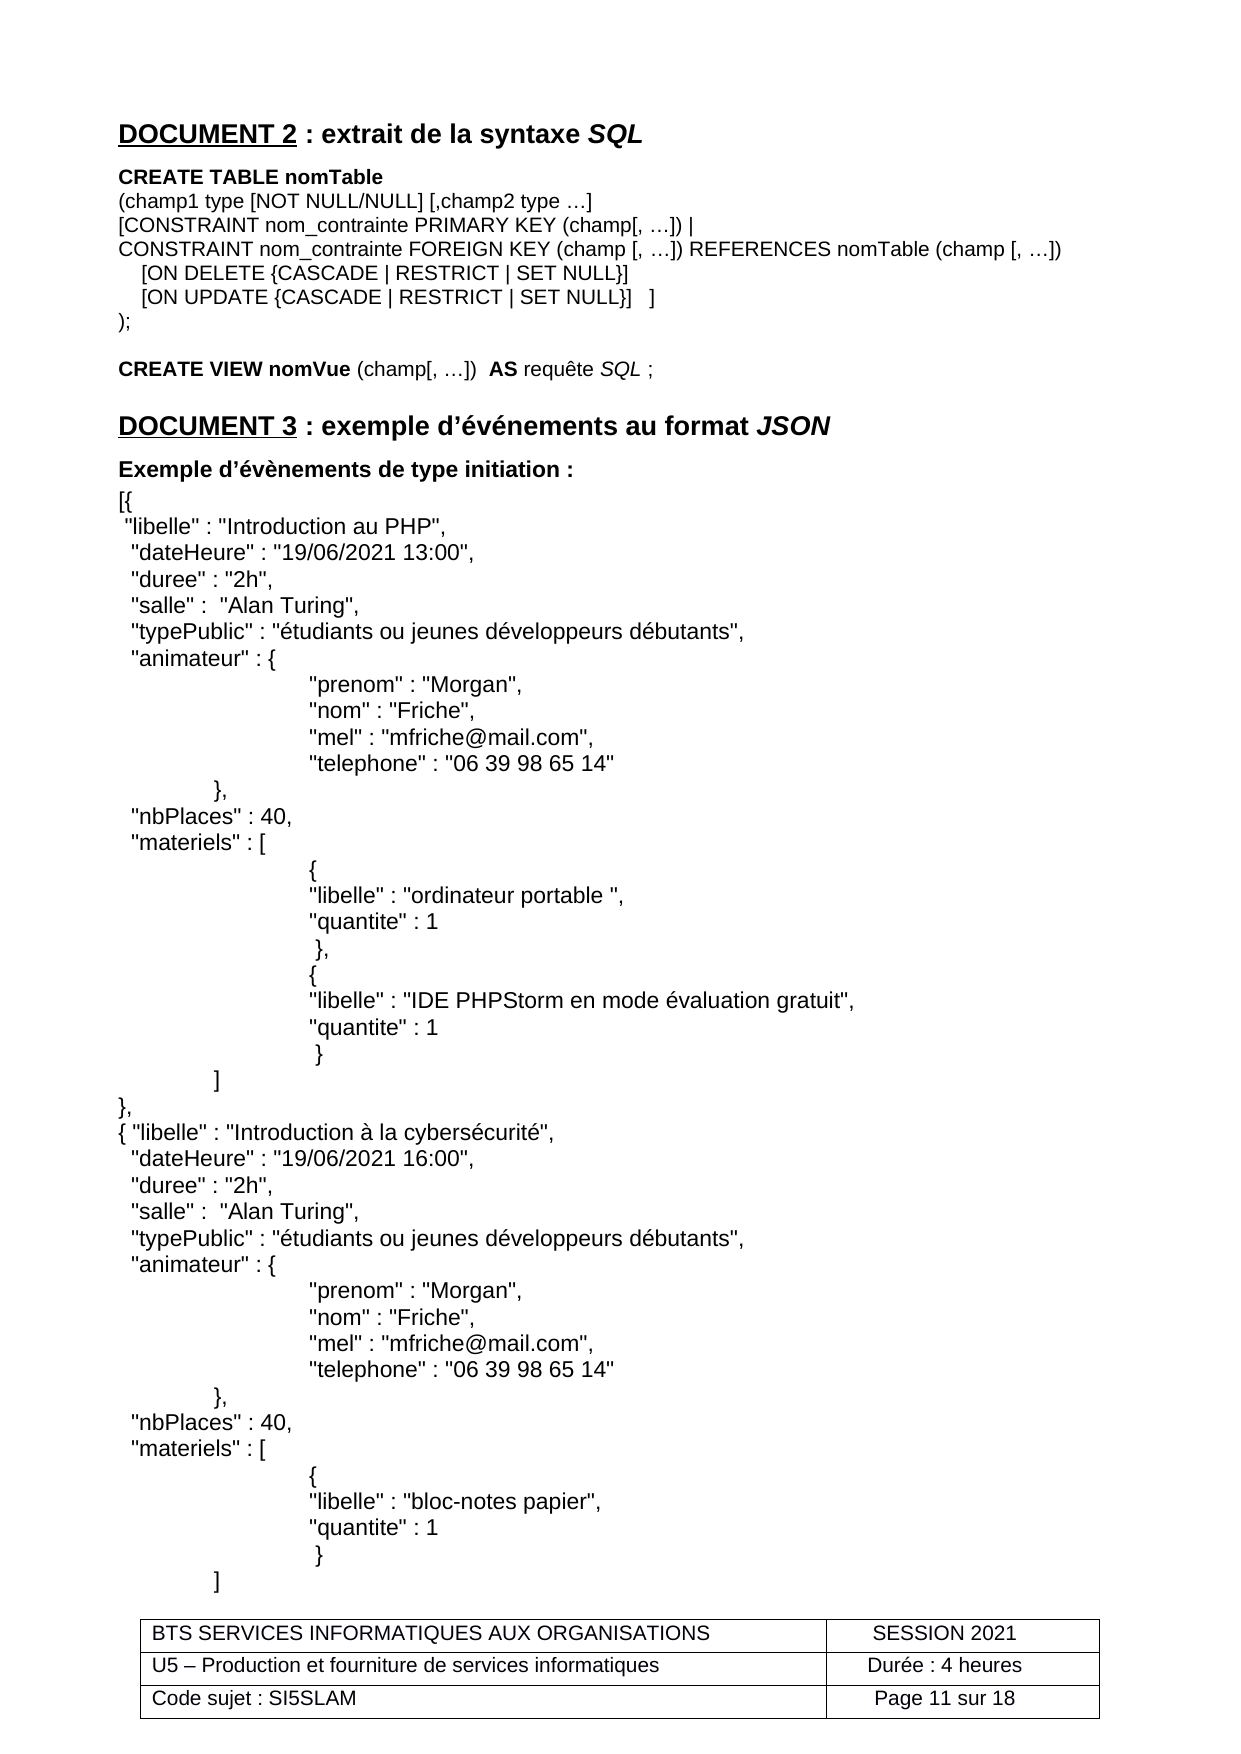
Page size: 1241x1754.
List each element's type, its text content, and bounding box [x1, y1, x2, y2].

text ] [118, 1567, 1122, 1593]
text { [118, 1462, 1122, 1488]
text "libelle" : "ordinateur portable ", [118, 882, 1122, 908]
text CREATE TABLE nomTable [118, 165, 1122, 189]
text ] [118, 1066, 1122, 1093]
text "telephone" : "06 39 98 65 14" [118, 750, 1122, 776]
text [CONSTRAINT nom_contrainte PRIMARY KEY (champ[, …]) | [118, 213, 1122, 237]
text CONSTRAINT nom_contrainte FOREIGN KEY (champ [, …]) REFERENCES nomTable (champ [, …]) [118, 237, 1122, 261]
text "materiels" : [ [118, 1435, 1122, 1462]
text "materiels" : [ [118, 829, 1122, 856]
text } [118, 1040, 1122, 1066]
text "libelle" : "Introduction au PHP", [118, 513, 1122, 539]
text { [118, 856, 1122, 882]
text ); [118, 308, 1122, 332]
text "mel" : "mfriche@mail.com", [118, 1330, 1122, 1356]
text } [118, 1541, 1122, 1567]
text DOCUMENT 2 : extrait de la syntaxe SQL [118, 118, 1122, 149]
text "duree" : "2h", [118, 1172, 1122, 1198]
text "dateHeure" : "19/06/2021 13:00", [118, 539, 1122, 566]
text DOCUMENT 3 : exemple d’événements au format JSON [118, 409, 1122, 441]
text "salle" : "Alan Turing", [118, 592, 1122, 618]
text { [118, 961, 1122, 987]
text "nbPlaces" : 40, [118, 803, 1122, 829]
text }, [118, 776, 1122, 803]
text "quantite" : 1 [118, 1014, 1122, 1040]
text "nom" : "Friche", [118, 1303, 1122, 1330]
text "nom" : "Friche", [118, 697, 1122, 724]
text [ON DELETE {CASCADE | RESTRICT | SET NULL}] [118, 261, 1122, 284]
text [ON UPDATE {CASCADE | RESTRICT | SET NULL}] ] [118, 284, 1122, 308]
text "typePublic" : "étudiants ou jeunes développeurs débutants", [118, 618, 1122, 645]
text "prenom" : "Morgan", [118, 671, 1122, 697]
text "dateHeure" : "19/06/2021 16:00", [118, 1145, 1122, 1172]
text [{ [118, 487, 1122, 513]
text "animateur" : { [118, 1251, 1122, 1277]
text "telephone" : "06 39 98 65 14" [118, 1356, 1122, 1383]
text Exemple d’évènements de type initiation : [118, 456, 1122, 483]
text }, [118, 934, 1122, 961]
text "prenom" : "Morgan", [118, 1277, 1122, 1303]
text }, [118, 1093, 1122, 1119]
text "animateur" : { [118, 645, 1122, 671]
text "duree" : "2h", [118, 566, 1122, 592]
text (champ1 type [NOT NULL/NULL] [,champ2 type …] [118, 189, 1122, 213]
text "nbPlaces" : 40, [118, 1409, 1122, 1435]
text "quantite" : 1 [118, 1514, 1122, 1541]
text { "libelle" : "Introduction à la cybersécurité", [118, 1119, 1122, 1145]
text "quantite" : 1 [118, 908, 1122, 934]
text "typePublic" : "étudiants ou jeunes développeurs débutants", [118, 1224, 1122, 1251]
text "libelle" : "IDE PHPStorm en mode évaluation gratuit", [118, 987, 1122, 1014]
text }, [118, 1383, 1122, 1409]
text CREATE VIEW nomVue (champ[, …]) AS requête SQL ; [118, 356, 1122, 380]
text "salle" : "Alan Turing", [118, 1198, 1122, 1224]
text "libelle" : "bloc-notes papier", [118, 1488, 1122, 1514]
text "mel" : "mfriche@mail.com", [118, 724, 1122, 750]
